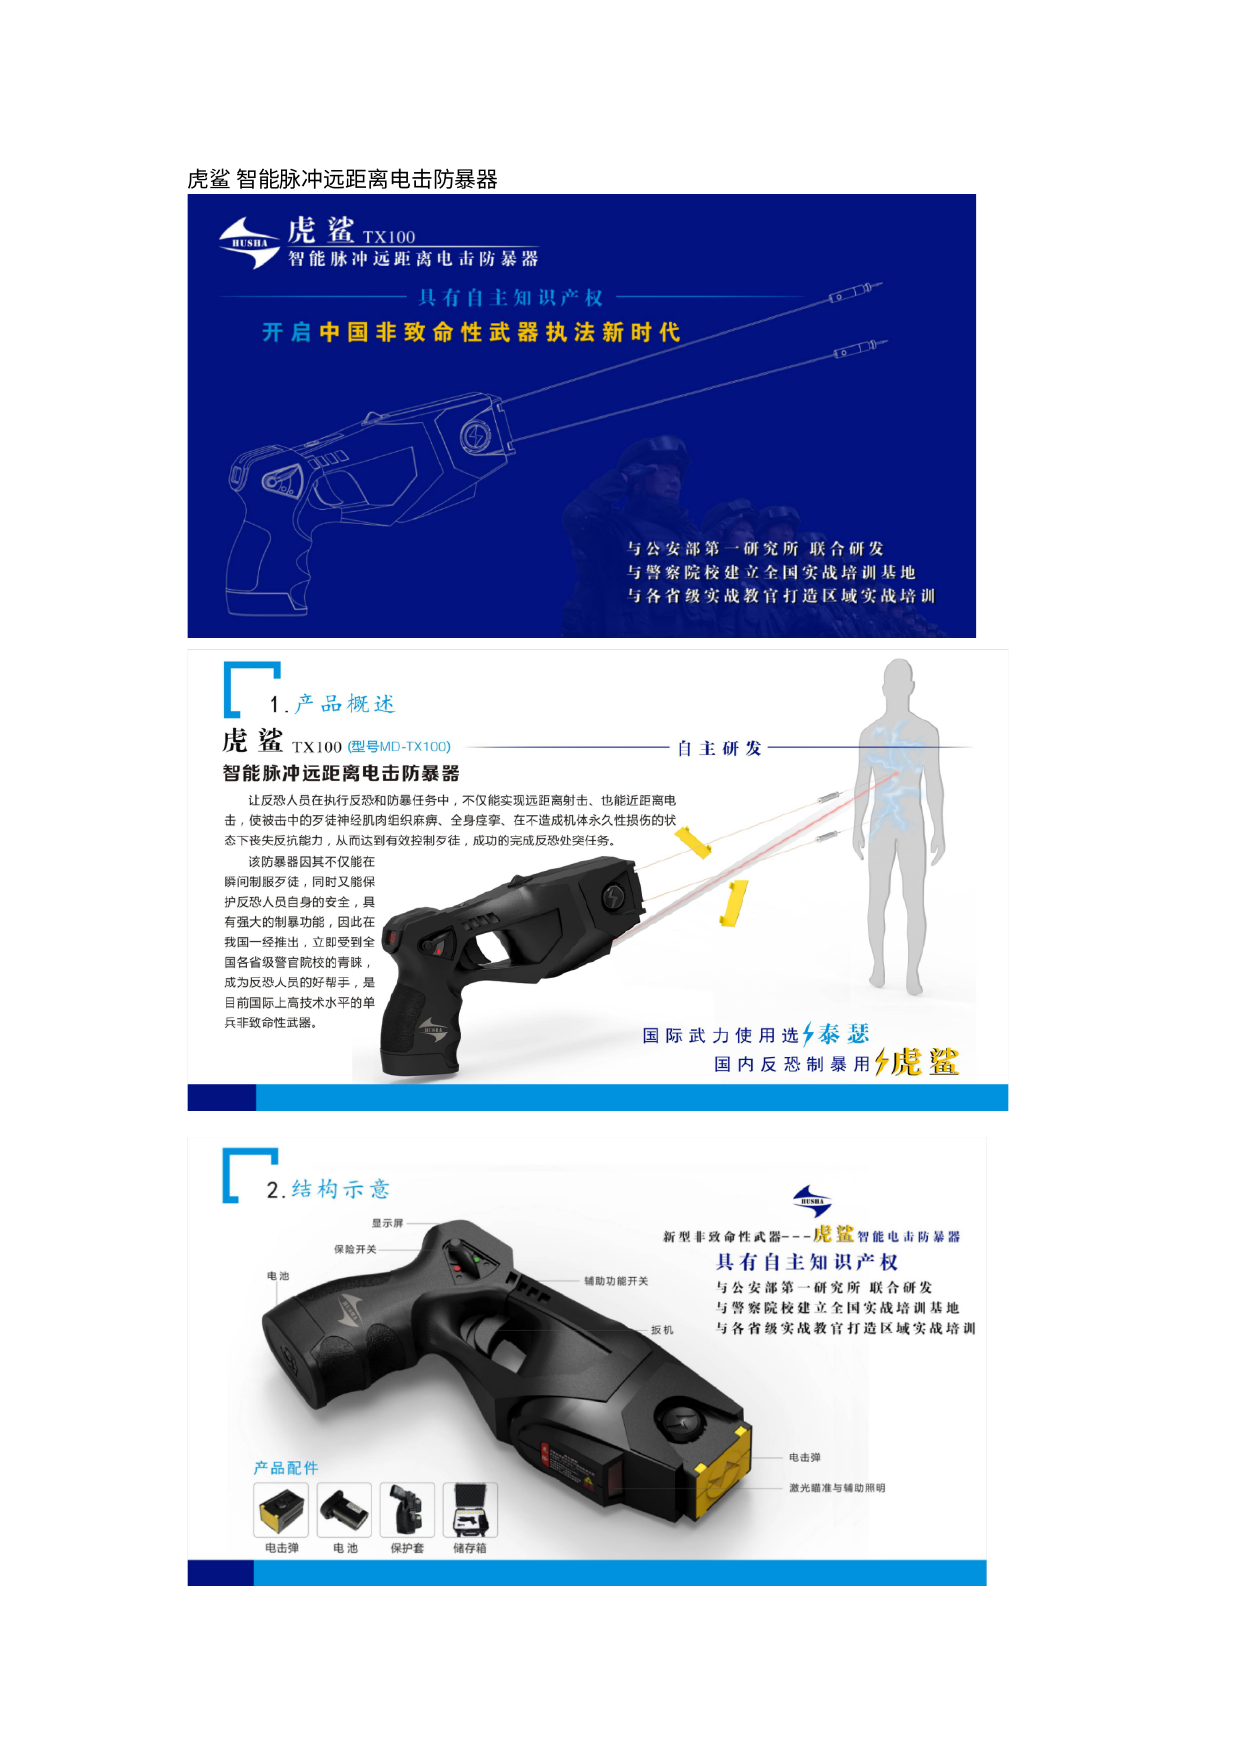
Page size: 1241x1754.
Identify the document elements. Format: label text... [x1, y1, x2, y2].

picture [187, 649, 1009, 1111]
picture [187, 1137, 987, 1586]
picture [187, 194, 977, 638]
text 虎鲨 智能脉冲远距离电击防暴器 [187, 162, 1053, 194]
